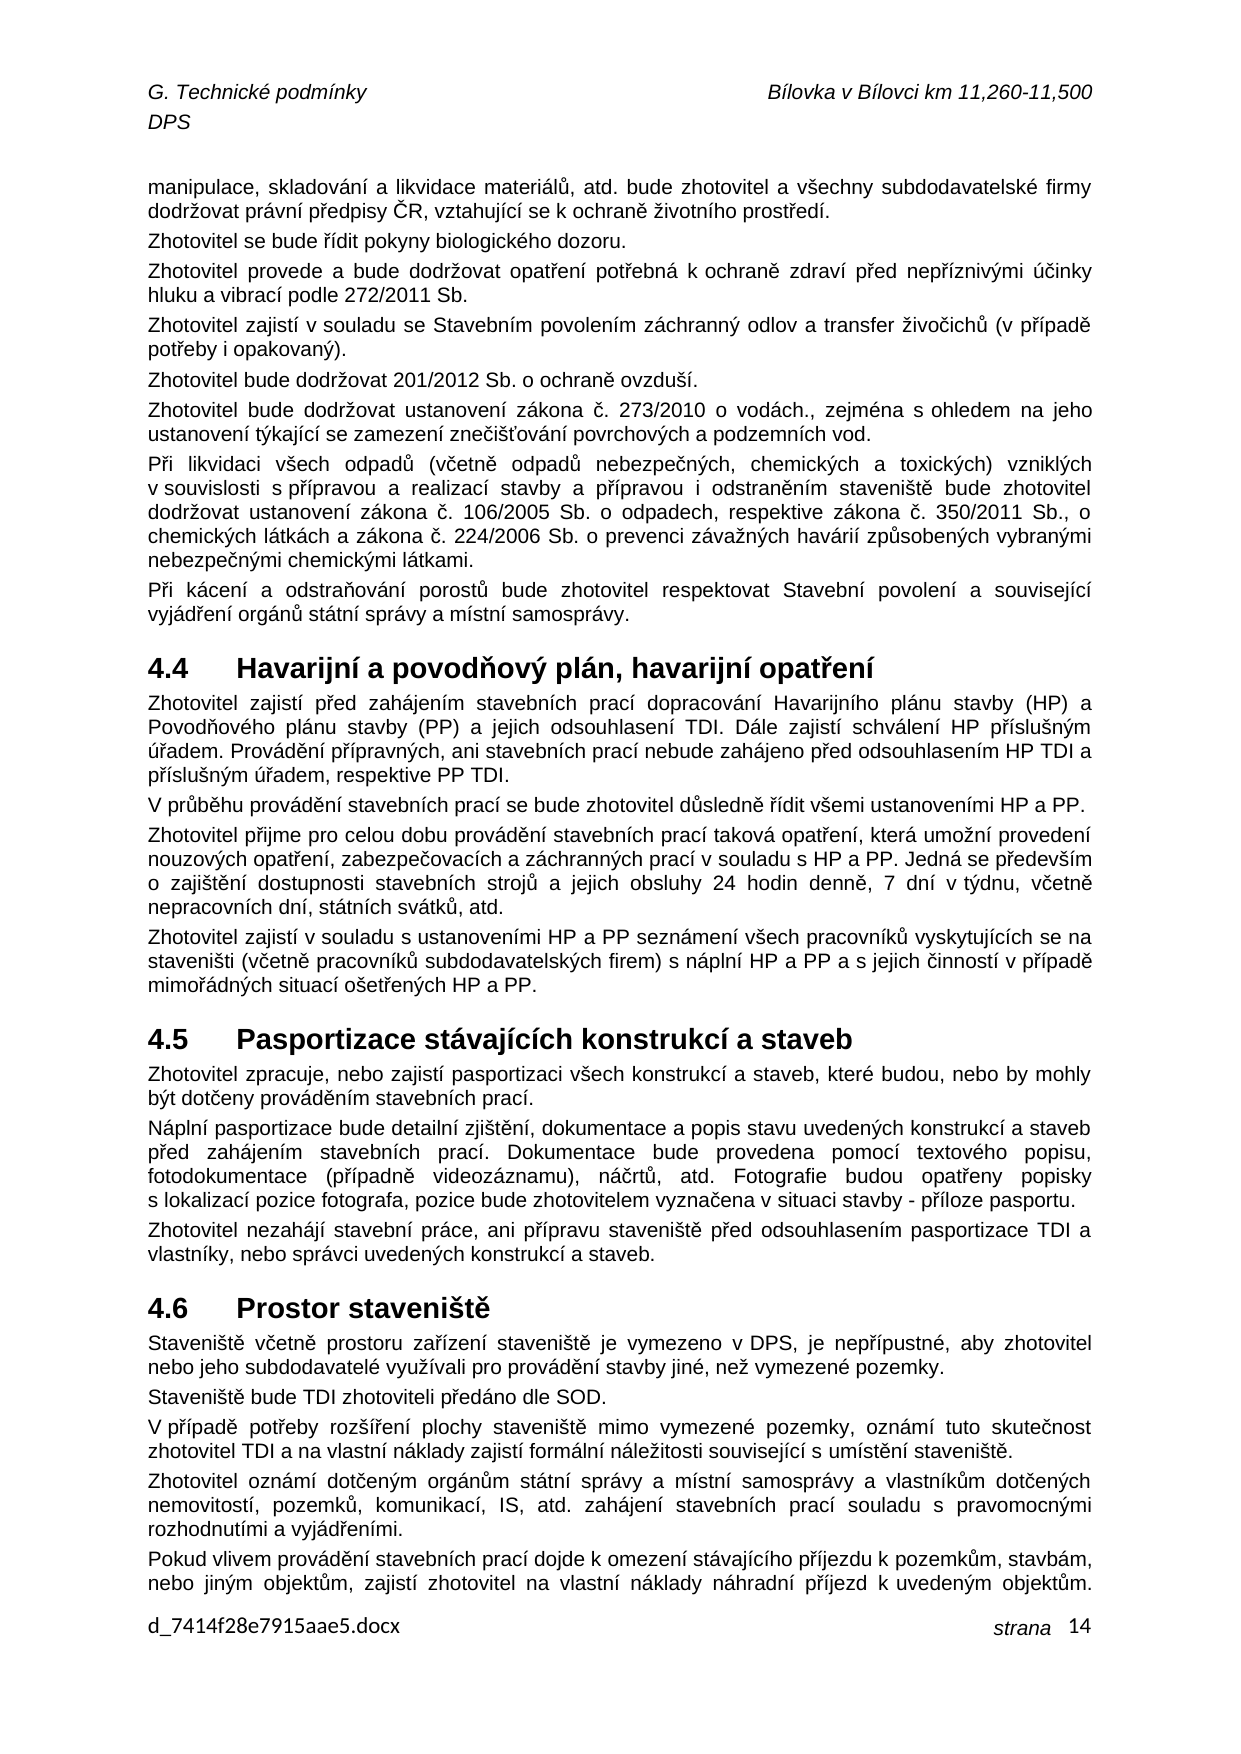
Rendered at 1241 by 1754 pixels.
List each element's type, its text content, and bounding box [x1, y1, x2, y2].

text Zhotovitel zajistí před zahájením stavebních prací dopracování Havarijního plánu stavby (HP) a Povodňového plánu stavby (PP) a jejich odsouhlasení TDI. Dále zajistí schválení HP příslušným úřadem. Provádění přípravných, ani stavebních prací nebude zahájeno před odsouhlasením HP TDI a příslušným úřadem, respektive PP TDI. [148, 691, 1093, 786]
text Zhotovitel se bude řídit pokyny biologického dozoru. [148, 229, 1093, 253]
text V případě potřeby rozšíření plochy staveniště mimo vymezené pozemky, oznámí tuto skutečnost zhotovitel TDI a na vlastní náklady zajistí formální náležitosti související s umístění staveniště. [148, 1415, 1093, 1463]
text V průběhu provádění stavebních prací se bude zhotovitel důsledně řídit všemi ustanoveními HP a PP. [148, 793, 1093, 817]
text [148, 175, 1093, 223]
text Staveniště včetně prostoru zařízení staveniště je vymezeno v DPS, je nepřípustné, aby zhotovitel nebo jeho subdodavatelé využívali pro provádění stavby jiné, než vymezené pozemky. [148, 1331, 1093, 1378]
text Zhotovitel nezahájí stavební práce, ani přípravu staveniště před odsouhlasením pasportizace TDI a vlastníky, nebo správci uvedených konstrukcí a staveb. [148, 1218, 1093, 1266]
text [148, 1547, 1093, 1595]
text Staveniště bude TDI zhotoviteli předáno dle SOD. [148, 1385, 1093, 1409]
subtitle Pasportizace stávajících konstrukcí a staveb [148, 1022, 1093, 1055]
text Zhotovitel zajistí v souladu se Stavebním povolením záchranný odlov a transfer živočichů (v případě potřeby i opakovaný). [148, 313, 1093, 361]
text Při likvidaci všech odpadů (včetně odpadů nebezpečných, chemických a toxických) vzniklých v souvislosti s přípravou a realizací stavby a přípravou i odstraněním staveniště bude zhotovitel dodržovat ustanovení zákona č. 106/2005 Sb. o odpadech, respektive zákona č. 350/2011 Sb., o chemických látkách a zákona č. 224/2006 Sb. o prevenci závažných havárií způsobených vybranými nebezpečnými chemickými látkami. [148, 452, 1093, 572]
text Zhotovitel bude dodržovat ustanovení zákona č. 273/2010 o vodách., zejména s ohledem na jeho ustanovení týkající se zamezení znečišťování povrchových a podzemních vod. [148, 398, 1093, 446]
text Zhotovitel oznámí dotčeným orgánům státní správy a místní samosprávy a vlastníkům dotčených nemovitostí, pozemků, komunikací, IS, atd. zahájení stavebních prací souladu s pravomocnými rozhodnutími a vyjádřeními. [148, 1469, 1093, 1541]
text Při kácení a odstraňování porostů bude zhotovitel respektovat Stavební povolení a související vyjádření orgánů státní správy a místní samosprávy. [148, 578, 1093, 626]
text Zhotovitel provede a bude dodržovat opatření potřebná k ochraně zdraví před nepříznivými účinky hluku a vibrací podle 272/2011 Sb. [148, 259, 1093, 307]
text Náplní pasportizace bude detailní zjištění, dokumentace a popis stavu uvedených konstrukcí a staveb před zahájením stavebních prací. Dokumentace bude provedena pomocí textového popisu, fotodokumentace (případně videozáznamu), náčrtů, atd. Fotografie budou opatřeny popisky s lokalizací pozice fotografa, pozice bude zhotovitelem vyznačena v situaci stavby - příloze pasportu. [148, 1116, 1093, 1212]
text Zhotovitel přijme pro celou dobu provádění stavebních prací taková opatření, která umožní provedení nouzových opatření, zabezpečovacích a záchranných prací v souladu s HP a PP. Jedná se především o zajištění dostupnosti stavebních strojů a jejich obsluhy 24 hodin denně, 7 dní v týdnu, včetně nepracovních dní, státních svátků, atd. [148, 823, 1093, 919]
subtitle Prostor staveniště [148, 1291, 1093, 1324]
subtitle Havarijní a povodňový plán, havarijní opatření [148, 651, 1093, 684]
text Zhotovitel zpracuje, nebo zajistí pasportizaci všech konstrukcí a staveb, které budou, nebo by mohly být dotčeny prováděním stavebních prací. [148, 1062, 1093, 1109]
text Zhotovitel bude dodržovat 201/2012 Sb. o ochraně ovzduší. [148, 367, 1093, 391]
text Zhotovitel zajistí v souladu s ustanoveními HP a PP seznámení všech pracovníků vyskytujících se na staveništi (včetně pracovníků subdodavatelských firem) s náplní HP a PP a s jejich činností v případě mimořádných situací ošetřených HP a PP. [148, 925, 1093, 997]
